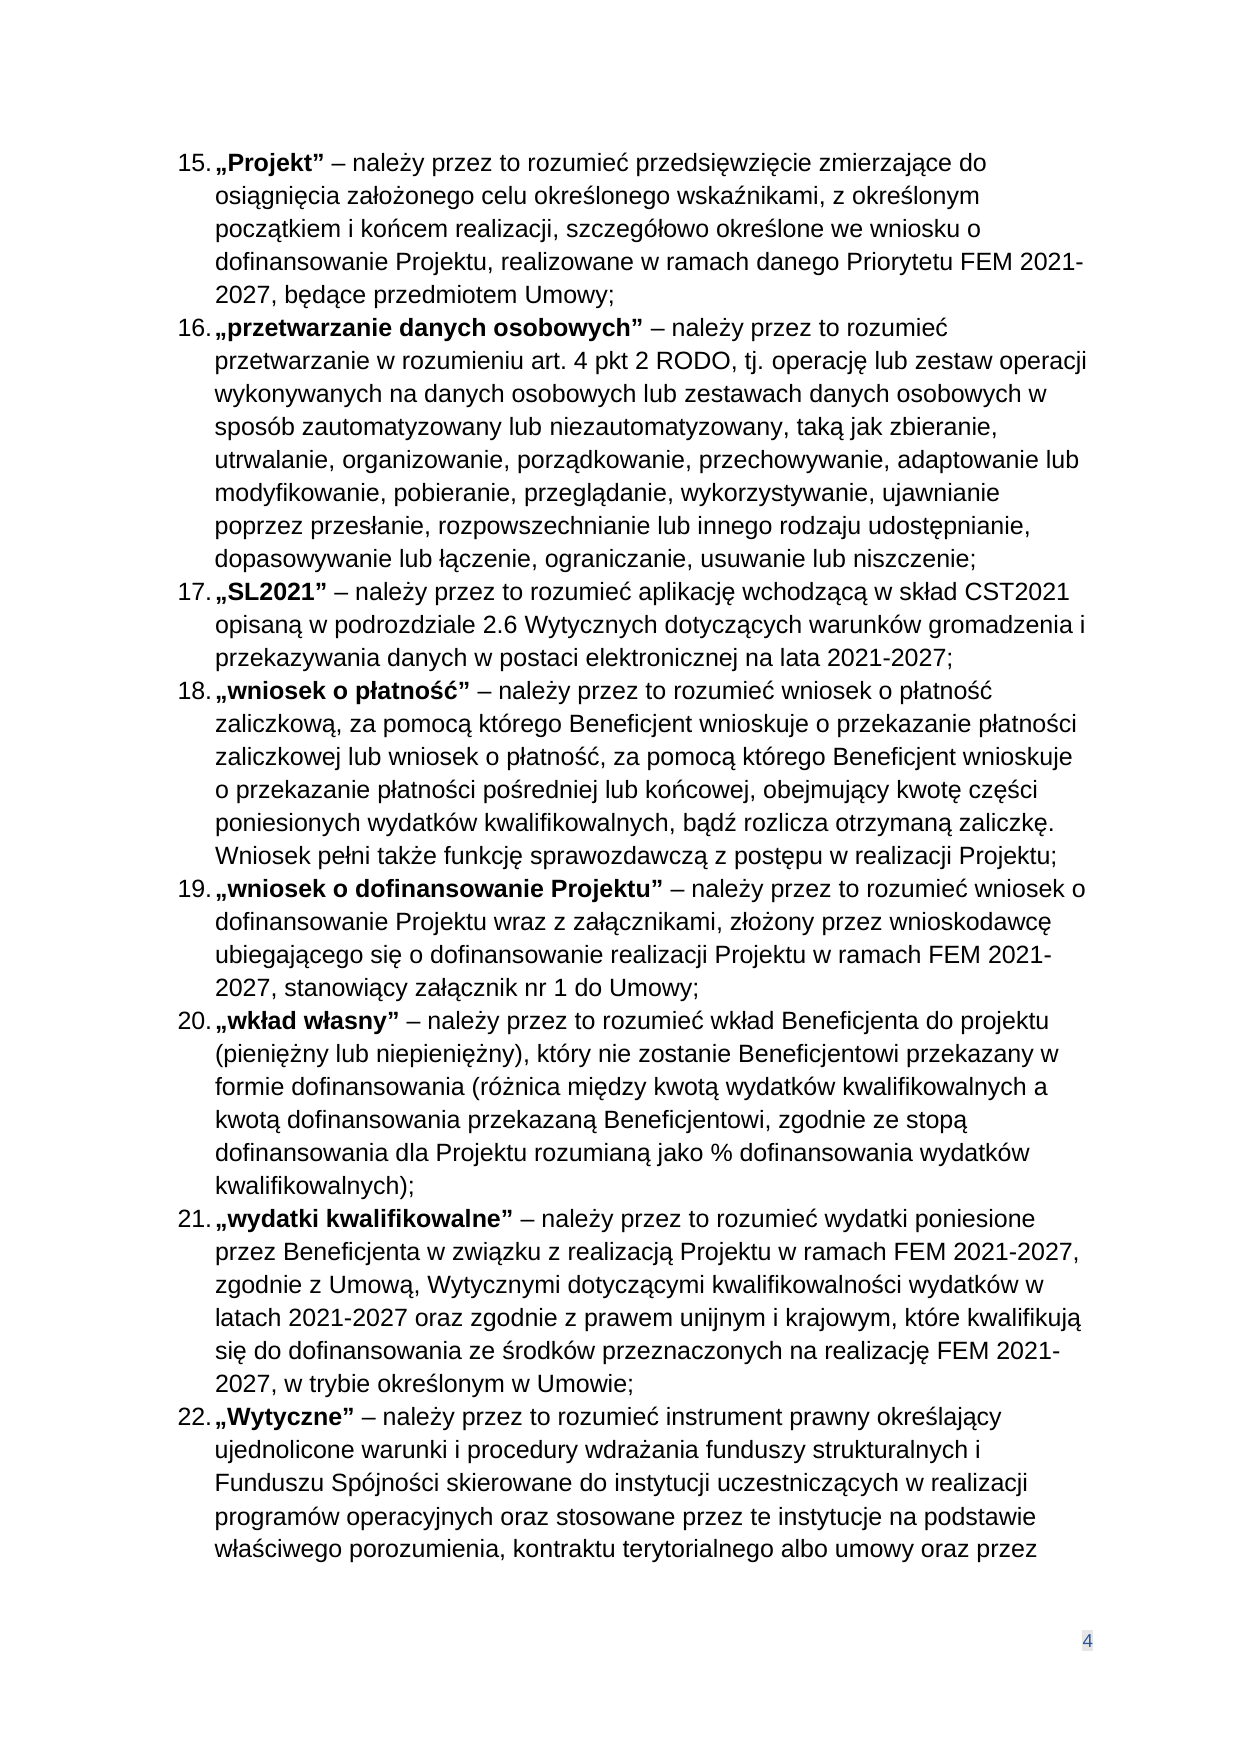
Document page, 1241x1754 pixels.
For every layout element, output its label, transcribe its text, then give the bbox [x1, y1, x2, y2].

list „wydatki kwalifikowalne” – należy przez to rozumieć wydatki poniesione przez Beneficjenta w związku z realizacją Projektu w ramach FEM 2021-2027, zgodnie z Umową, Wytycznymi dotyczącymi kwalifikowalności wydatków w latach 2021-2027 oraz zgodnie z prawem unijnym i krajowym, które kwalifikują się do dofinansowania ze środków przeznaczonych na realizację FEM 2021-2027, w trybie określonym w Umowie; [177, 1204, 1093, 1398]
list „wniosek o płatność” – należy przez to rozumieć wniosek o płatność zaliczkową, za pomocą którego Beneficjent wnioskuje o przekazanie płatności zaliczkowej lub wniosek o płatność, za pomocą którego Beneficjent wnioskuje o przekazanie płatności pośredniej lub końcowej, obejmujący kwotę części poniesionych wydatków kwalifikowalnych, bądź rozlicza otrzymaną zaliczkę. Wniosek pełni także funkcję sprawozdawczą z postępu w realizacji Projektu; [177, 676, 1093, 870]
list „wniosek o dofinansowanie Projektu” – należy przez to rozumieć wniosek o dofinansowanie Projektu wraz z załącznikami, złożony przez wnioskodawcę ubiegającego się o dofinansowanie realizacji Projektu w ramach FEM 2021-2027, stanowiący załącznik nr 1 do Umowy; [177, 874, 1093, 1002]
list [177, 1402, 1093, 1563]
list „Projekt” – należy przez to rozumieć przedsięwzięcie zmierzające do osiągnięcia założonego celu określonego wskaźnikami, z określonym początkiem i końcem realizacji, szczegółowo określone we wniosku o dofinansowanie Projektu, realizowane w ramach danego Priorytetu FEM 2021-2027, będące przedmiotem Umowy; [177, 148, 1093, 308]
list „przetwarzanie danych osobowych” – należy przez to rozumieć przetwarzanie w rozumieniu art. 4 pkt 2 RODO, tj. operację lub zestaw operacji wykonywanych na danych osobowych lub zestawach danych osobowych w sposób zautomatyzowany lub niezautomatyzowany, taką jak zbieranie, utrwalanie, organizowanie, porządkowanie, przechowywanie, adaptowanie lub modyfikowanie, pobieranie, przeglądanie, wykorzystywanie, ujawnianie poprzez przesłanie, rozpowszechnianie lub innego rodzaju udostępnianie, dopasowywanie lub łączenie, ograniczanie, usuwanie lub niszczenie; [177, 313, 1093, 573]
list „wkład własny” – należy przez to rozumieć wkład Beneficjenta do projektu (pieniężny lub niepieniężny), który nie zostanie Beneficjentowi przekazany w formie dofinansowania (różnica między kwotą wydatków kwalifikowalnych a kwotą dofinansowania przekazaną Beneficjentowi, zgodnie ze stopą dofinansowania dla Projektu rozumianą jako % dofinansowania wydatków kwalifikowalnych); [177, 1006, 1093, 1200]
list „SL2021” – należy przez to rozumieć aplikację wchodzącą w skład CST2021 opisaną w podrozdziale 2.6 Wytycznych dotyczących warunków gromadzenia i przekazywania danych w postaci elektronicznej na lata 2021-2027; [177, 577, 1093, 672]
